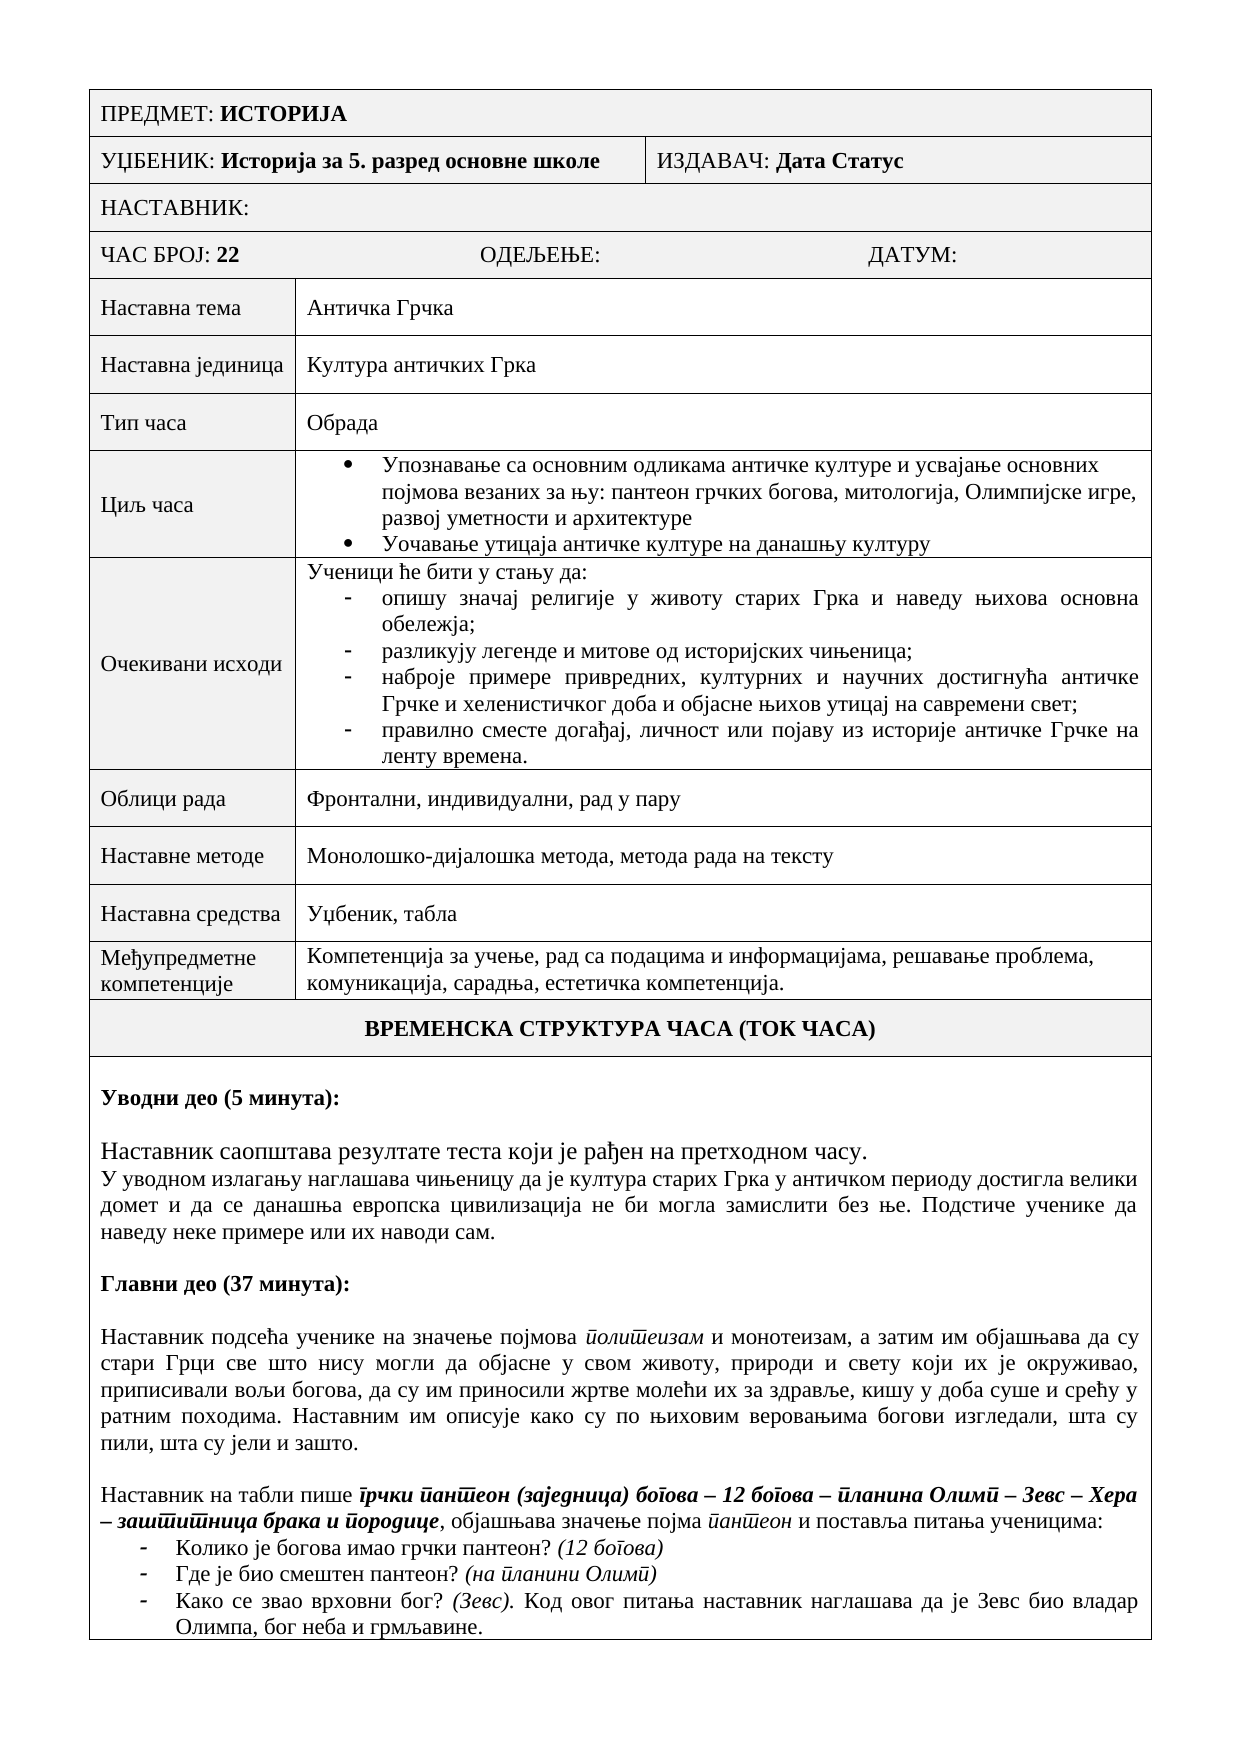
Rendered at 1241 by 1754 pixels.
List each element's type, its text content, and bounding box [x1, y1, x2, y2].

table_cell ИЗДАВАЧ: Дата Статус [646, 137, 1151, 183]
table_cell Облици рада [90, 770, 295, 826]
table_header ПРЕДМЕТ: ИСТОРИЈА [90, 90, 1151, 136]
table_cell Циљ часа [90, 451, 295, 557]
table_cell УЏБЕНИК: Историја за 5. разред основне школе [90, 137, 645, 183]
table_cell Наставна тема [90, 279, 295, 335]
table_cell Oбрада [296, 394, 1151, 450]
table_cell ВРЕМЕНСКА СТРУКТУРА ЧАСА (ТОК ЧАСА) [90, 1000, 1151, 1056]
table_cell Очекивани исходи [90, 558, 295, 769]
table_cell Међупредметне компетенције [90, 942, 295, 999]
table_cell НАСТАВНИК: [90, 184, 1151, 231]
table_cell Наставне методе [90, 827, 295, 884]
table_cell Наставна јединица [90, 336, 295, 393]
table_cell Монолошко-дијалошка метода, метода рада на тексту [296, 827, 1151, 884]
table_cell Наставна средства [90, 885, 295, 941]
table_cell Античка Грчка [296, 279, 1151, 335]
table_cell Фронтални, индивидуални, рад у пару [296, 770, 1151, 826]
table_cell Ученици ће бити у стању да: опишу значај религије у животу старих Грка и наведу њихова основна обележја; разликују легенде и митове од историјских чињеница; наброје примере привредних, културних и научних достигнућа античке Грчке и хеленистичког доба и објасне њихов утицај на савремени свет; правилно сместе догађај, личност или појаву из историје античке Грчке на ленту времена. [296, 558, 1151, 769]
table_cell Упознавање са основним одликама античке културе и усвајање основних појмова везаних за њу: пантеон грчких богова, митологија, Олимпијске игре, развој уметности и архитектуре Уочавање утицаја античке културе на данашњу културу [296, 451, 1151, 557]
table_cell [90, 1057, 1151, 1639]
table_cell Компетенција за учење, рад са подацима и информацијама, решавање проблема, комуникација, сарадња, естетичка компетенција. [296, 942, 1151, 999]
table_cell Тип часа [90, 394, 295, 450]
table_cell Култура античких Грка [296, 336, 1151, 393]
table_cell ЧАС БРОЈ: 22 ОДЕЉЕЊЕ: ДАТУМ: [90, 232, 1151, 278]
table_cell Уџбеник, табла [296, 885, 1151, 941]
